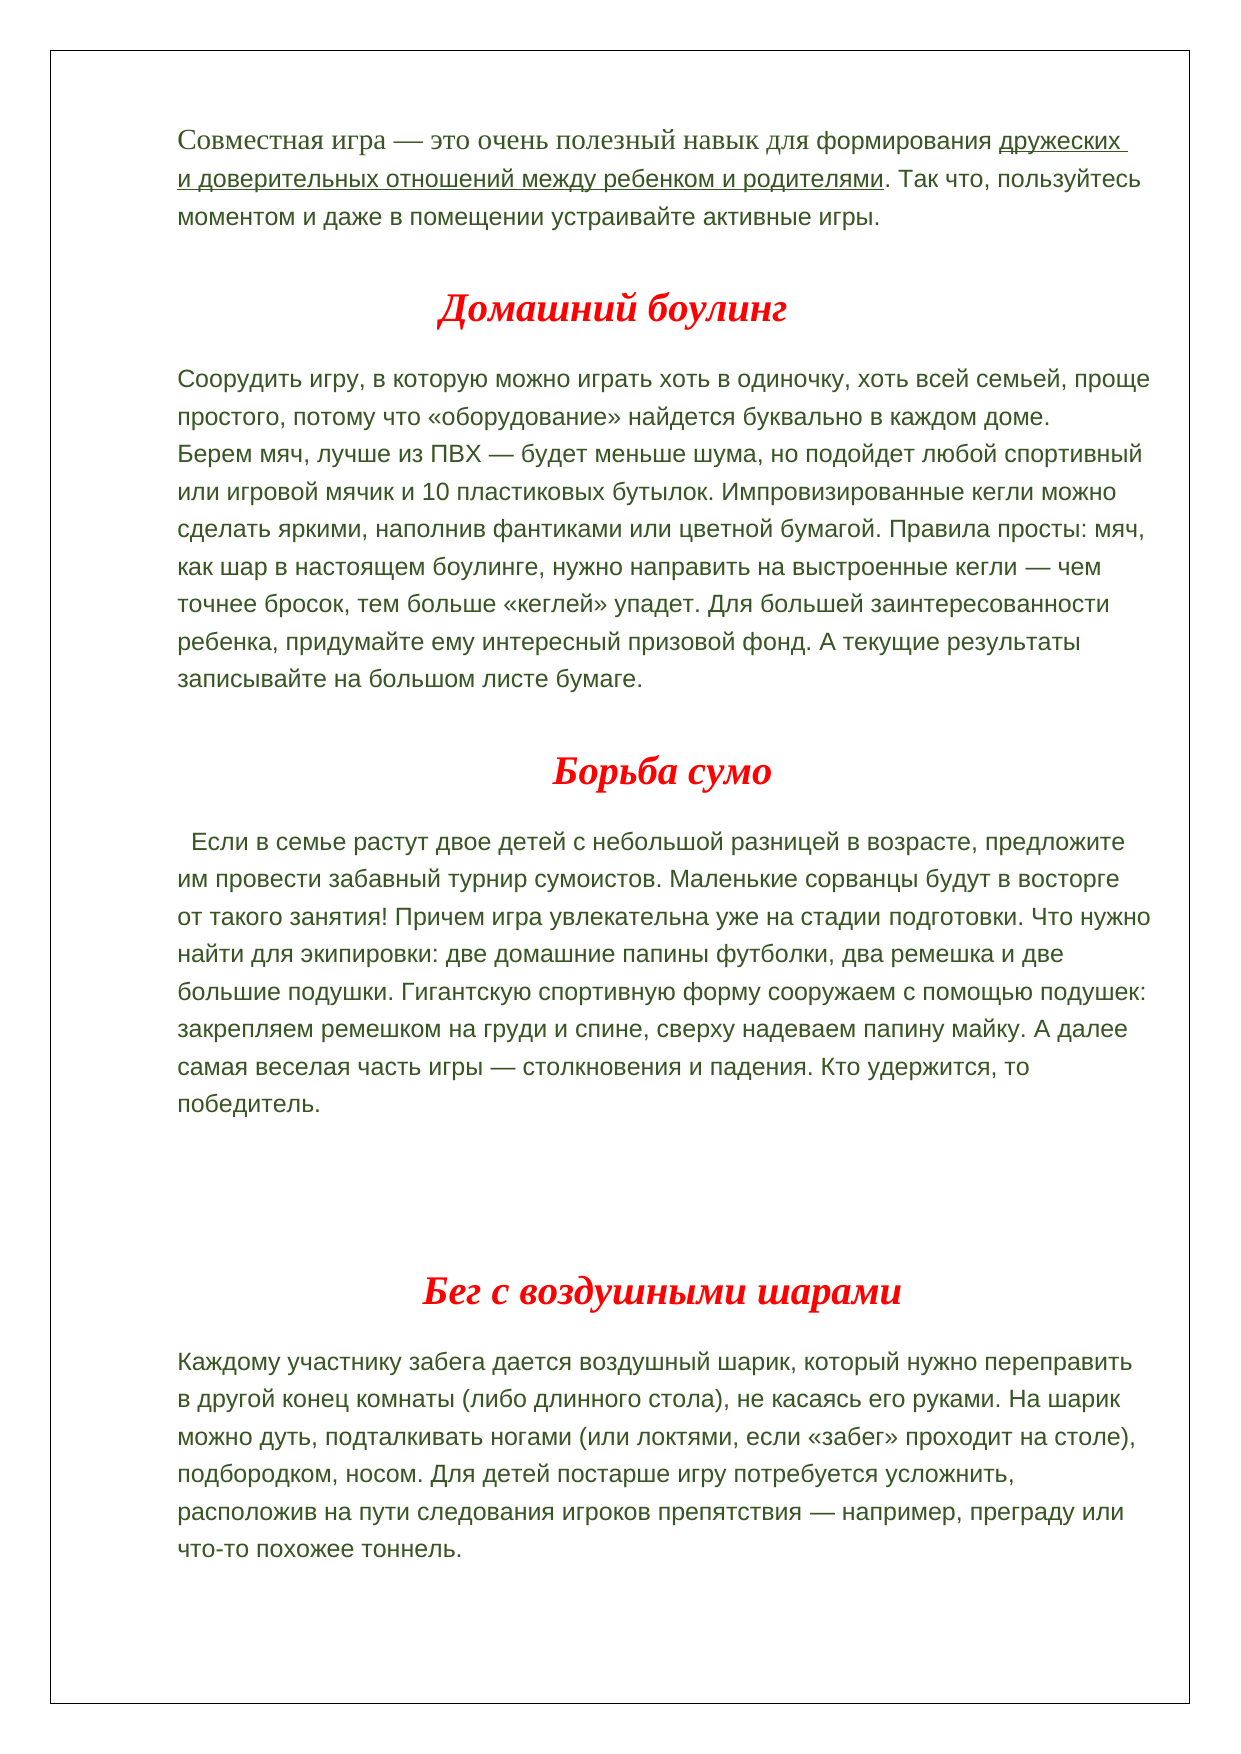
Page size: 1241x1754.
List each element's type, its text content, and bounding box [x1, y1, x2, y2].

text Если в семье растут двое детей с небольшой разницей в возрасте, предложите им провести забавный турнир сумоистов. Маленькие сорванцы будут в восторге от такого занятия! Причем игра увлекательна уже на стадии подготовки. Что нужно найти для экипировки: две домашние папины футболки, два ремешка и две большие подушки. Гигантскую спортивную форму сооружаем с помощью подушек: закрепляем ремешком на груди и спине, сверху надеваем папину майку. А далее самая веселая часть игры — столкновения и падения. Кто удержится, то победитель. [177, 818, 1152, 1118]
text Соорудить игру, в которую можно играть хоть в одиночку, хоть всей семьей, проще простого, потому что «оборудование» найдется буквально в каждом доме. Берем мяч, лучше из ПВХ — будет меньше шума, но подойдет любой спортивный или игровой мячик и 10 пластиковых бутылок. Импровизированные кегли можно сделать яркими, наполнив фантиками или цветной бумагой. Правила просты: мяч, как шар в настоящем боулинге, нужно направить на выстроенные кегли — чем точнее бросок, тем больше «кеглей» упадет. Для большей заинтересованности ребенка, придумайте ему интересный призовой фонд. А текущие результаты записывайте на большом листе бумаге. [177, 356, 1152, 693]
text Домашний боулинг [177, 281, 1152, 331]
text Борьба сумо [177, 743, 1152, 793]
text Совместная игра — это очень полезный навык для формирования дружеских и доверительных отношений между ребенком и родителями. Так что, пользуйтесь моментом и даже в помещении устраивайте активные игры. [177, 118, 1152, 231]
text Каждому участнику забега дается воздушный шарик, который нужно переправить в другой конец комнаты (либо длинного стола), не касаясь его руками. На шарик можно дуть, подталкивать ногами (или локтями, если «забег» проходит на столе), подбородком, носом. Для детей постарше игру потребуется усложнить, расположив на пути следования игроков препятствия — например, преграду или что-то похожее тоннель. [177, 1338, 1152, 1563]
text Бег с воздушными шарами [177, 1263, 1152, 1313]
